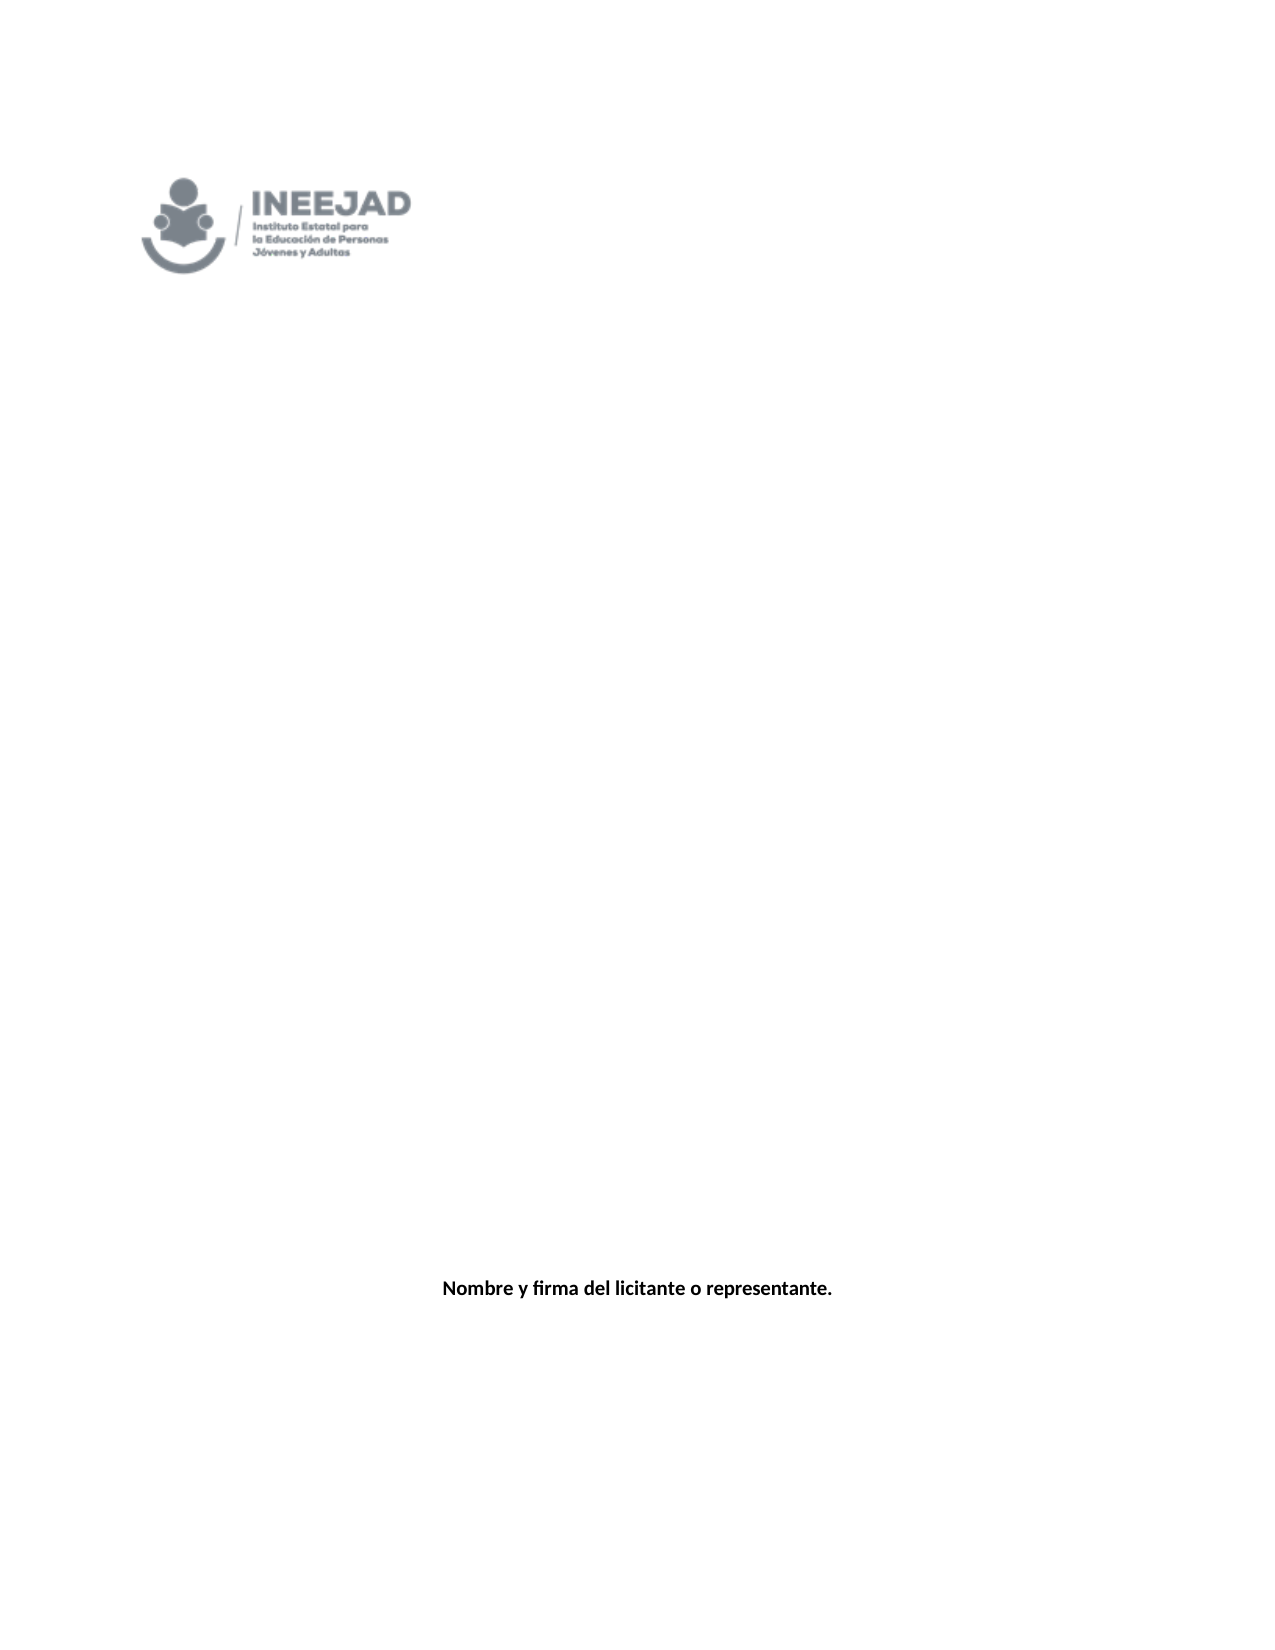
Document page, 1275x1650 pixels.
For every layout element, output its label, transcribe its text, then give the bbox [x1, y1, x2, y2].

picture [81, 103, 1275, 1276]
text Nombre y firma del licitante o representante. [86, 1276, 1189, 1300]
